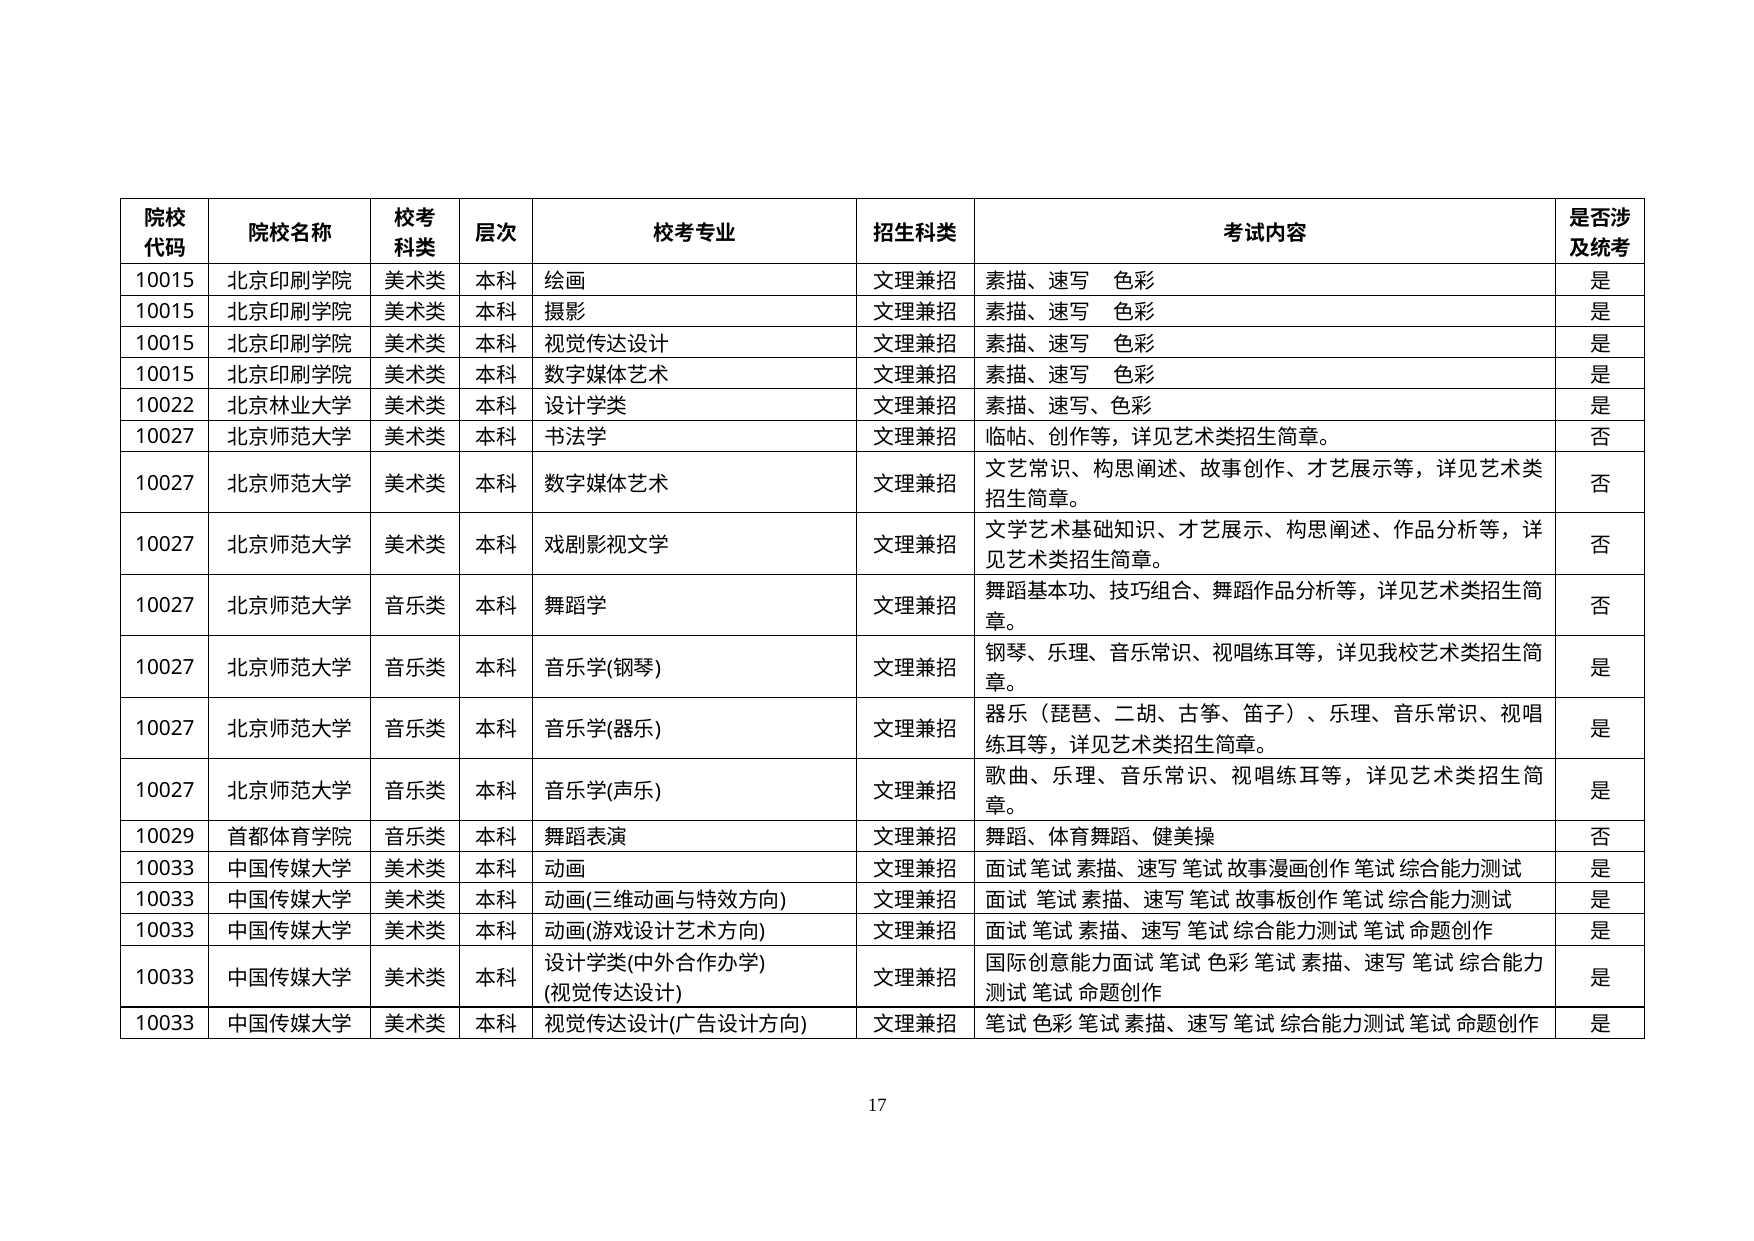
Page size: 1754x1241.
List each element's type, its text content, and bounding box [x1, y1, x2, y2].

table_cell 首都体育学院 [209, 821, 370, 851]
table_cell 10027 [121, 759, 208, 819]
table_cell 北京师范大学 [209, 698, 370, 758]
table_cell 文学艺术基础知识、才艺展示、构思阐述、作品分析等，详见艺术类招生简章。 [975, 513, 1555, 574]
table_cell 素描、速写 色彩 [975, 327, 1555, 357]
table_cell 北京师范大学 [209, 513, 370, 574]
table_cell 10027 [121, 513, 208, 574]
table_cell 美术类 [371, 421, 459, 451]
table_cell 面试 笔试 素描、速写 笔试 故事板创作 笔试 综合能力测试 [975, 883, 1555, 913]
table_cell 视觉传达设计 [533, 327, 856, 357]
table_cell 音乐学(器乐) [533, 698, 856, 758]
table_cell 美术类 [371, 946, 459, 1006]
table_cell 面试 笔试 素描、速写 笔试 综合能力测试 笔试 命题创作 [975, 914, 1555, 945]
table_cell 美术类 [371, 883, 459, 913]
table_cell 动画(游戏设计艺术方向) [533, 914, 856, 945]
table_cell 10027 [121, 421, 208, 451]
table_header 是否涉及统考 [1556, 199, 1644, 263]
table_cell 北京林业大学 [209, 389, 370, 419]
table_header 院校名称 [209, 199, 370, 263]
table_cell 10033 [121, 1008, 208, 1038]
table_cell 北京师范大学 [209, 452, 370, 512]
table_cell 北京印刷学院 [209, 327, 370, 357]
table_cell 是 [1556, 759, 1644, 819]
table_cell 本科 [460, 327, 532, 357]
table_cell 美术类 [371, 452, 459, 512]
table_cell 国际创意能力面试 笔试 色彩 笔试 素描、速写 笔试 综合能力测试 笔试 命题创作 [975, 946, 1555, 1006]
table_cell 文理兼招 [857, 421, 974, 451]
table_cell 美术类 [371, 513, 459, 574]
table_cell 文理兼招 [857, 264, 974, 294]
table_cell 美术类 [371, 389, 459, 419]
table_cell 美术类 [371, 914, 459, 945]
table_cell 否 [1556, 575, 1644, 635]
table_cell 是 [1556, 852, 1644, 882]
table_cell 数字媒体艺术 [533, 452, 856, 512]
table_cell 书法学 [533, 421, 856, 451]
table_cell 音乐类 [371, 636, 459, 697]
table_cell 本科 [460, 852, 532, 882]
table_cell 文理兼招 [857, 821, 974, 851]
table_cell 文理兼招 [857, 914, 974, 945]
table_cell 本科 [460, 759, 532, 819]
table_cell 素描、速写、色彩 [975, 389, 1555, 419]
table_header 院校 代码 [121, 199, 208, 263]
table_cell 10033 [121, 914, 208, 945]
table_cell 舞蹈学 [533, 575, 856, 635]
table_cell 笔试 色彩 笔试 素描、速写 笔试 综合能力测试 笔试 命题创作 [975, 1008, 1555, 1038]
table_cell 本科 [460, 389, 532, 419]
table_cell 10033 [121, 883, 208, 913]
table_cell 舞蹈、体育舞蹈、健美操 [975, 821, 1555, 851]
table_cell 文理兼招 [857, 296, 974, 326]
table_header 考试内容 [975, 199, 1555, 263]
table_cell 动画 [533, 852, 856, 882]
table_cell 是 [1556, 883, 1644, 913]
table_cell 10033 [121, 946, 208, 1006]
table_cell 文理兼招 [857, 883, 974, 913]
table_cell 北京师范大学 [209, 421, 370, 451]
table_cell 文理兼招 [857, 389, 974, 419]
table_cell 音乐类 [371, 575, 459, 635]
table_cell 本科 [460, 821, 532, 851]
table_cell 音乐类 [371, 759, 459, 819]
table_cell 本科 [460, 358, 532, 388]
table_cell 本科 [460, 575, 532, 635]
table_cell 本科 [460, 1008, 532, 1038]
table_cell 中国传媒大学 [209, 914, 370, 945]
table_cell 钢琴、乐理、音乐常识、视唱练耳等，详见我校艺术类招生简章。 [975, 636, 1555, 697]
table_cell 文理兼招 [857, 513, 974, 574]
table_cell 是 [1556, 327, 1644, 357]
table_cell 本科 [460, 264, 532, 294]
table_cell 10015 [121, 296, 208, 326]
table_cell 美术类 [371, 358, 459, 388]
table_cell 设计学类(中外合作办学) (视觉传达设计) [533, 946, 856, 1006]
table_cell 文艺常识、构思阐述、故事创作、才艺展示等，详见艺术类招生简章。 [975, 452, 1555, 512]
table_cell 文理兼招 [857, 698, 974, 758]
table_cell 音乐类 [371, 698, 459, 758]
table_cell 10029 [121, 821, 208, 851]
table_cell 是 [1556, 264, 1644, 294]
table_cell 10015 [121, 358, 208, 388]
table_cell 本科 [460, 421, 532, 451]
table_cell 器乐（琵琶、二胡、古筝、笛子）、乐理、音乐常识、视唱练耳等，详见艺术类招生简章。 [975, 698, 1555, 758]
table_cell 本科 [460, 636, 532, 697]
table_cell 设计学类 [533, 389, 856, 419]
table_cell 是 [1556, 946, 1644, 1006]
table_cell 中国传媒大学 [209, 852, 370, 882]
table_cell 美术类 [371, 296, 459, 326]
table_cell 本科 [460, 698, 532, 758]
table_cell 音乐学(声乐) [533, 759, 856, 819]
table_cell 否 [1556, 821, 1644, 851]
table_cell 10027 [121, 575, 208, 635]
table_cell 数字媒体艺术 [533, 358, 856, 388]
table_cell 本科 [460, 946, 532, 1006]
table_cell 10027 [121, 452, 208, 512]
table_cell 绘画 [533, 264, 856, 294]
table_cell 10015 [121, 327, 208, 357]
table_cell 是 [1556, 636, 1644, 697]
table_cell 视觉传达设计(广告设计方向) [533, 1008, 856, 1038]
table_header 招生科类 [857, 199, 974, 263]
table_cell 美术类 [371, 852, 459, 882]
table_cell 否 [1556, 513, 1644, 574]
table_cell 是 [1556, 358, 1644, 388]
table_cell 美术类 [371, 264, 459, 294]
table_cell 10033 [121, 852, 208, 882]
table_cell 本科 [460, 883, 532, 913]
table_cell 本科 [460, 914, 532, 945]
table_cell 否 [1556, 421, 1644, 451]
table_cell 戏剧影视文学 [533, 513, 856, 574]
table_cell 临帖、创作等，详见艺术类招生简章。 [975, 421, 1555, 451]
table_cell 舞蹈基本功、技巧组合、舞蹈作品分析等，详见艺术类招生简章。 [975, 575, 1555, 635]
table_cell 北京印刷学院 [209, 358, 370, 388]
table_cell 面试 笔试 素描、速写 笔试 故事漫画创作 笔试 综合能力测试 [975, 852, 1555, 882]
table_cell 10027 [121, 636, 208, 697]
table_cell 本科 [460, 452, 532, 512]
table_cell 否 [1556, 452, 1644, 512]
table_cell 北京师范大学 [209, 575, 370, 635]
table_cell 美术类 [371, 1008, 459, 1038]
table_cell 美术类 [371, 327, 459, 357]
table_cell 文理兼招 [857, 1008, 974, 1038]
table_cell 文理兼招 [857, 452, 974, 512]
table_cell 是 [1556, 296, 1644, 326]
table_cell 中国传媒大学 [209, 1008, 370, 1038]
table_header 校考专业 [533, 199, 856, 263]
table_cell 文理兼招 [857, 759, 974, 819]
table_cell 素描、速写 色彩 [975, 264, 1555, 294]
table_cell 音乐学(钢琴) [533, 636, 856, 697]
table_cell 文理兼招 [857, 852, 974, 882]
table_cell 舞蹈表演 [533, 821, 856, 851]
table_cell 是 [1556, 914, 1644, 945]
table_header 层次 [460, 199, 532, 263]
table_cell 中国传媒大学 [209, 883, 370, 913]
table_cell 北京师范大学 [209, 759, 370, 819]
table_cell 是 [1556, 389, 1644, 419]
table_cell 摄影 [533, 296, 856, 326]
table_cell 文理兼招 [857, 575, 974, 635]
table_cell 素描、速写 色彩 [975, 358, 1555, 388]
table_header 校考 科类 [371, 199, 459, 263]
table_cell 中国传媒大学 [209, 946, 370, 1006]
table_cell 本科 [460, 296, 532, 326]
table_cell 文理兼招 [857, 636, 974, 697]
table_cell 文理兼招 [857, 946, 974, 1006]
table_cell 音乐类 [371, 821, 459, 851]
table_cell 歌曲、乐理、音乐常识、视唱练耳等，详见艺术类招生简章。 [975, 759, 1555, 819]
table_cell 10015 [121, 264, 208, 294]
table_cell 10027 [121, 698, 208, 758]
table_cell 北京印刷学院 [209, 264, 370, 294]
table_cell 10022 [121, 389, 208, 419]
table_cell 素描、速写 色彩 [975, 296, 1555, 326]
table_cell 文理兼招 [857, 358, 974, 388]
table_cell 是 [1556, 698, 1644, 758]
table_cell 北京印刷学院 [209, 296, 370, 326]
table_cell 动画(三维动画与特效方向) [533, 883, 856, 913]
table_cell 本科 [460, 513, 532, 574]
table_cell 文理兼招 [857, 327, 974, 357]
table_cell 是 [1556, 1008, 1644, 1038]
table_cell 北京师范大学 [209, 636, 370, 697]
